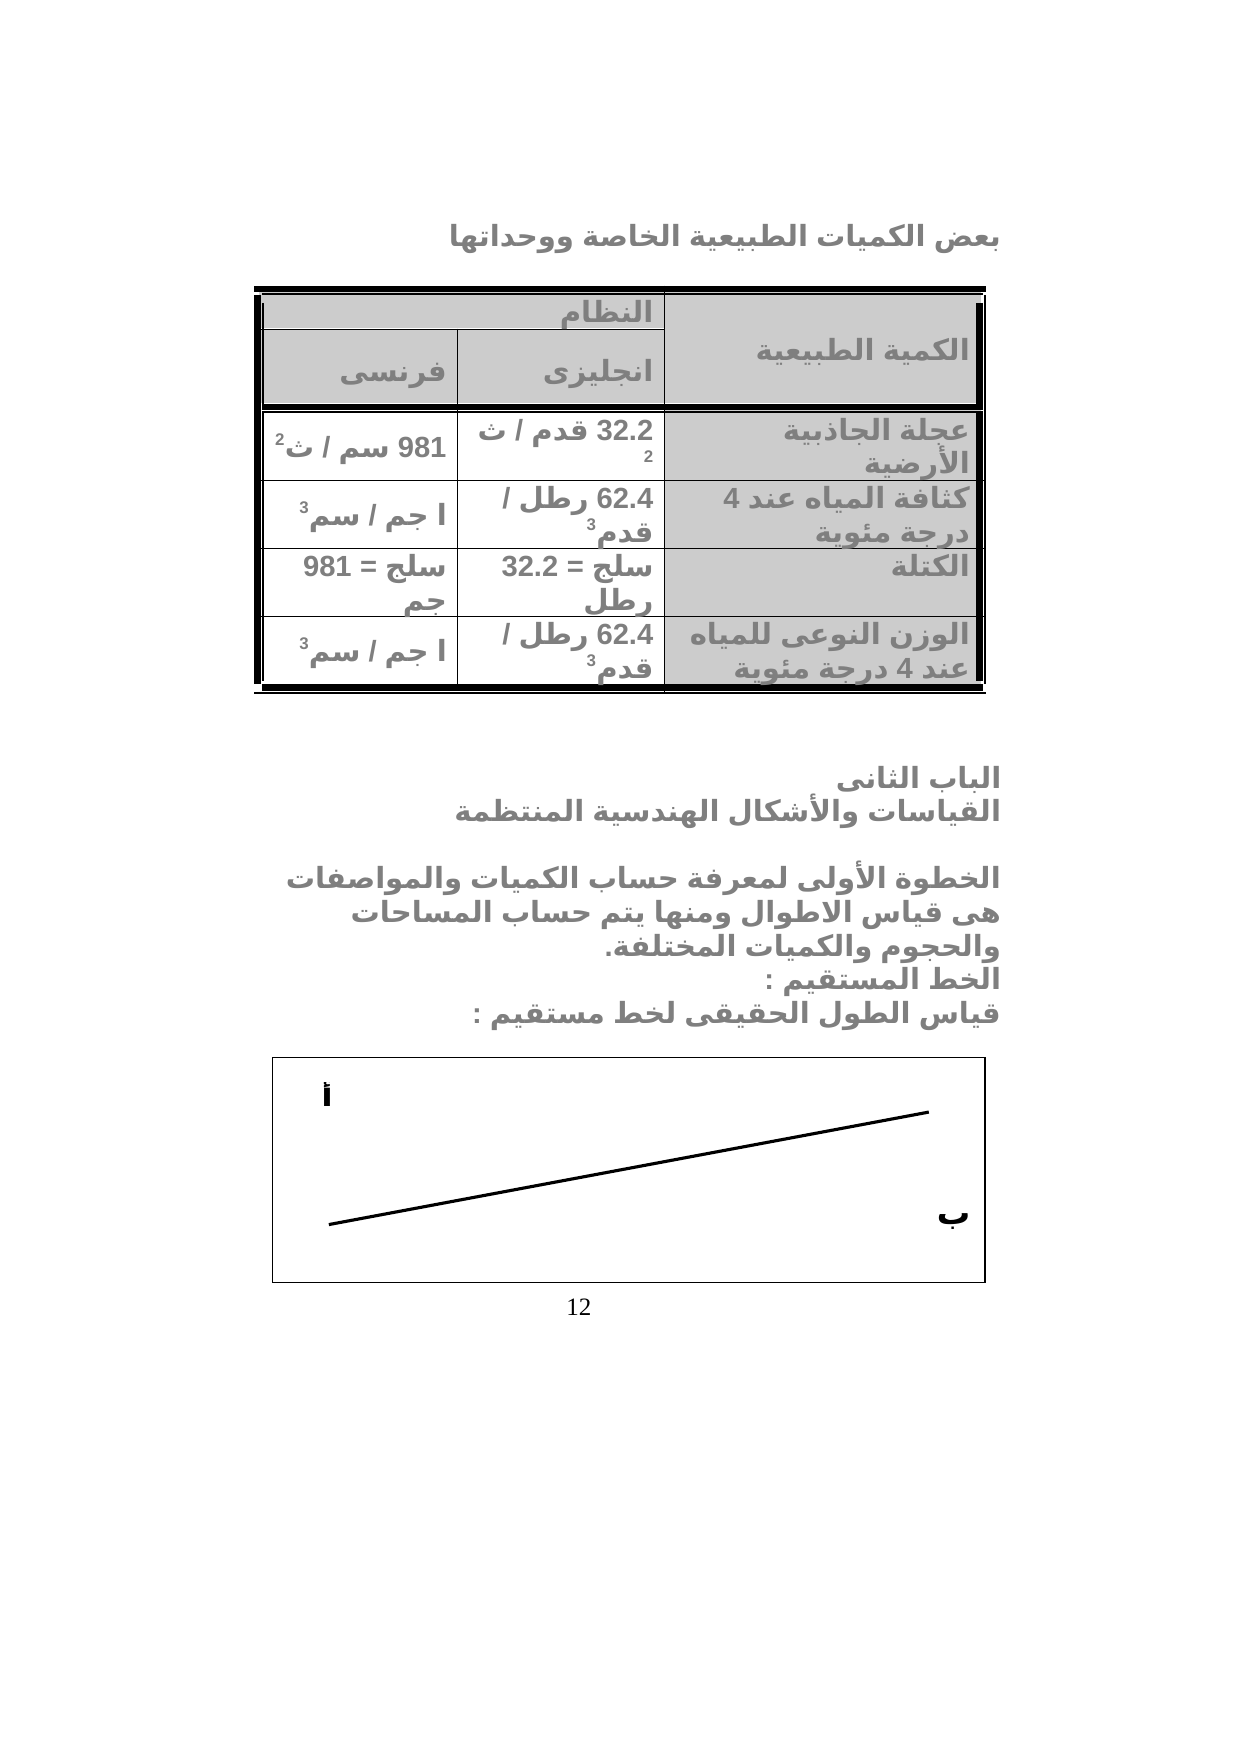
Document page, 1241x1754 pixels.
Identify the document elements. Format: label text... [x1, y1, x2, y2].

table_cell الوزن النوعى للمياه عند 4 درجة مئوية [665, 617, 981, 684]
table_cell ا جم / سم3 [264, 481, 457, 548]
table_cell سلج = 981 جم [264, 549, 457, 616]
table_cell ا جم / سم3 [261, 617, 457, 684]
text الباب الثانى [236, 761, 1001, 794]
table_cell 62.4 رطل / قدم3 [458, 617, 664, 684]
table_header الكمية الطبيعية [665, 295, 981, 403]
table_cell الكتلة [665, 549, 976, 616]
text الخط المستقيم : [236, 962, 1001, 996]
table_cell 32.2 قدم / ث2 [458, 413, 664, 480]
table_cell انجليزى [458, 330, 664, 403]
table_cell 62.4 رطل / قدم3 [458, 481, 664, 548]
table_cell كثافة المياه عند 4 درجة مئوية [665, 481, 976, 548]
text بعض الكميات الطبيعية الخاصة ووحداتها [236, 218, 1001, 252]
table_cell فرنسى [264, 330, 457, 403]
table_cell سلج = 32.2 رطل [458, 549, 664, 616]
text قياس الطول الحقيقى لخط مستقيم : [236, 996, 1001, 1029]
table_header النظام [259, 292, 664, 328]
table_cell عجلة الجاذبية الأرضية [665, 413, 976, 480]
text القياسات والأشكال الهندسية المنتظمة [236, 794, 1001, 828]
text الخطوة الأولى لمعرفة حساب الكميات والمواصفات هى قياس الاطوال ومنها يتم حساب المساحات والحجوم والكميات المختلفة. [236, 861, 1001, 962]
table_cell 981 سم / ث2 [264, 413, 457, 480]
